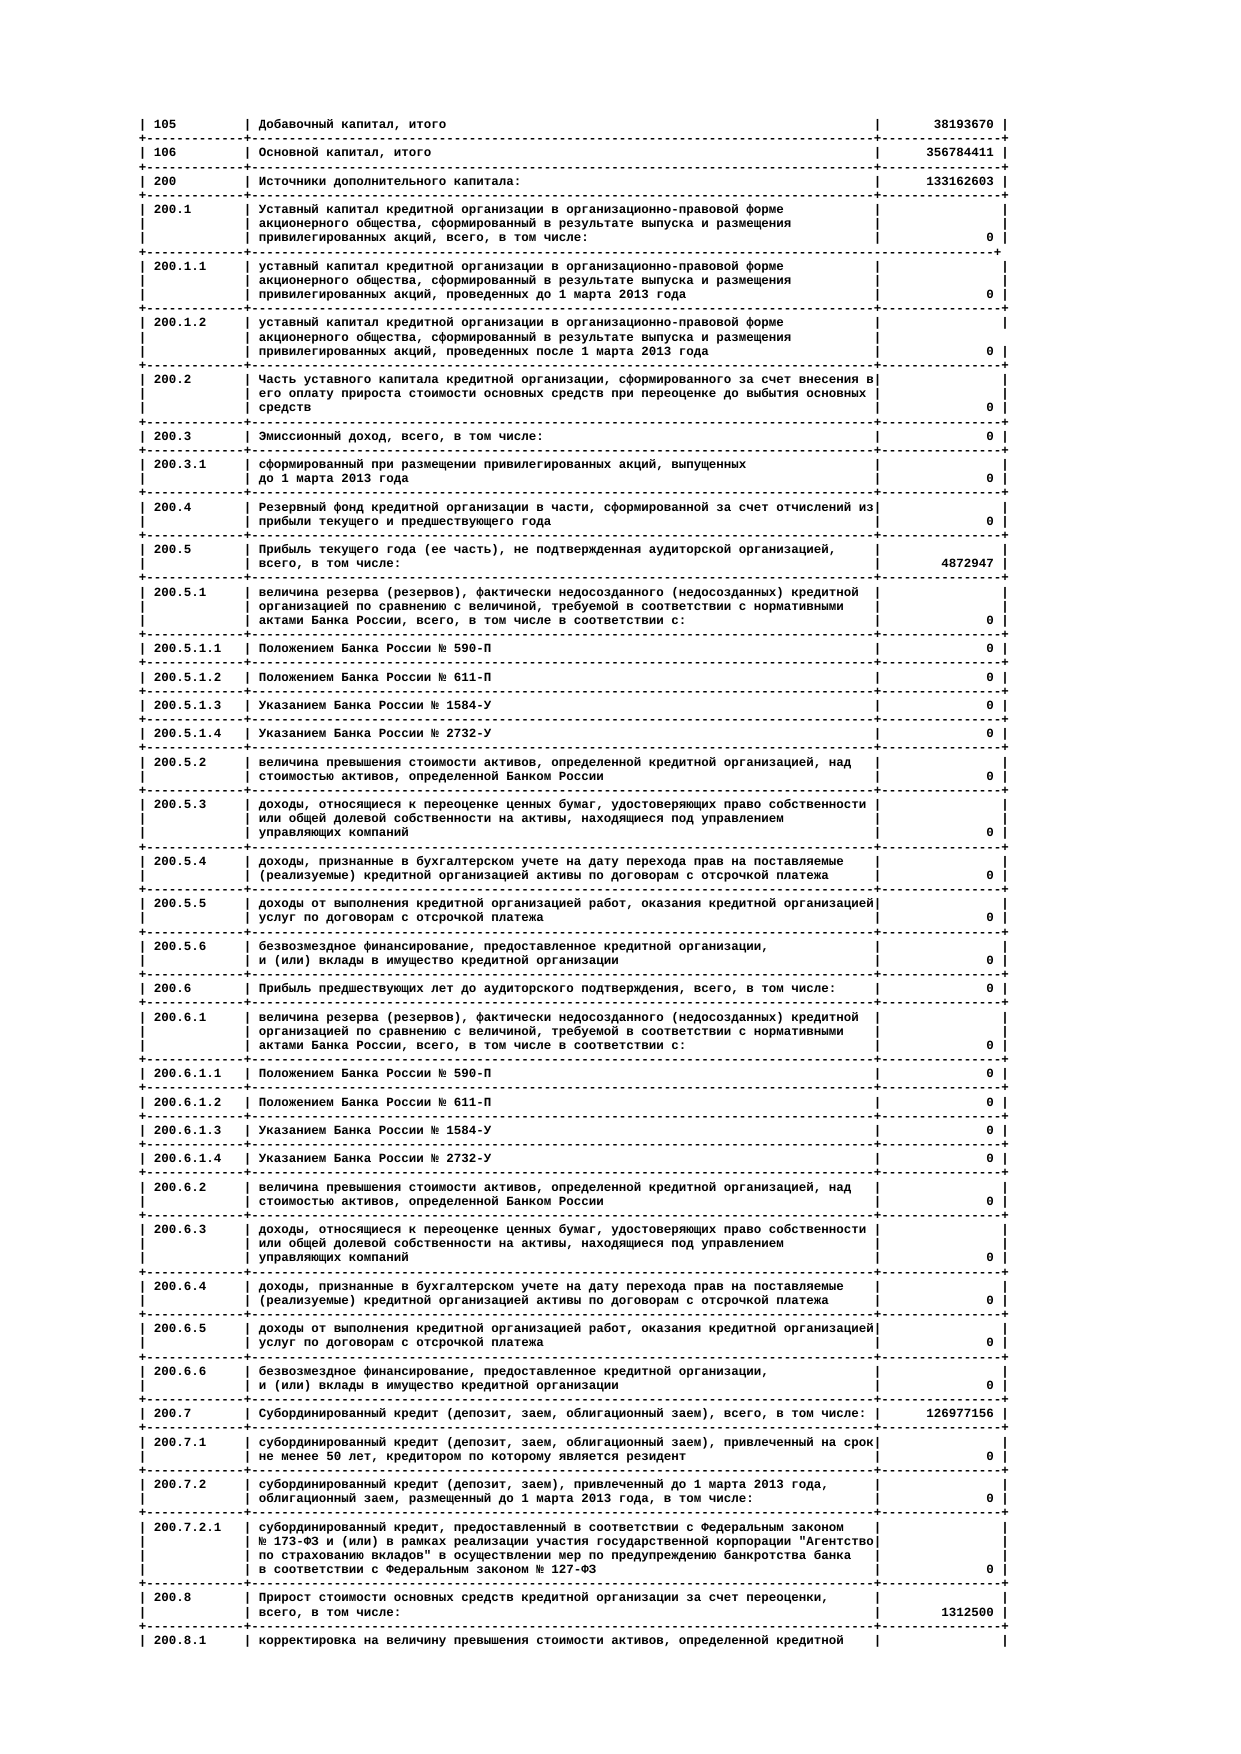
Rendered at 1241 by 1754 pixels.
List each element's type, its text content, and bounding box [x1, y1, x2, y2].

text +-------------+-----------------------------------------------------------------------------------+----------------+ [139, 841, 1101, 855]
text +-------------+-----------------------------------------------------------------------------------+----------------+ [139, 444, 1101, 458]
text +-------------+-----------------------------------------------------------------------------------+----------------+ [139, 486, 1101, 501]
text | 200.6.1.3 | Указанием Банка России № 1584-У | 0 | [139, 1124, 1101, 1138]
text | 200.3.1 | сформированный при размещении привилегированных акций, выпущенных | | [139, 458, 1101, 472]
text | 200.5.1.2 | Положением Банка России № 611-П | 0 | [139, 671, 1101, 685]
text | 200.7.1 | субординированный кредит (депозит, заем, облигационный заем), привлеченный на срок| | [139, 1436, 1101, 1450]
text +-------------+-----------------------------------------------------------------------------------+----------------+ [139, 1393, 1101, 1407]
text | | или общей долевой собственности на активы, находящиеся под управлением | | [139, 812, 1101, 826]
text | 200.1 | Уставный капитал кредитной организации в организационно-правовой форме | | [139, 203, 1101, 217]
text | 200.7.2 | субординированный кредит (депозит, заем), привлеченный до 1 марта 2013 года, | | [139, 1478, 1101, 1492]
text | 200.5.4 | доходы, признанные в бухгалтерском учете на дату перехода прав на поставляемые | | [139, 855, 1101, 869]
text | 200.5.3 | доходы, относящиеся к переоценке ценных бумаг, удостоверяющих право собственности | | [139, 798, 1101, 812]
text | | стоимостью активов, определенной Банком России | 0 | [139, 770, 1101, 784]
text | 200.6.1.4 | Указанием Банка России № 2732-У | 0 | [139, 1152, 1101, 1166]
text +-------------+-----------------------------------------------------------------------------------+----------------+ [139, 1166, 1101, 1181]
text +-------------+-----------------------------------------------------------------------------------+----------------+ [139, 784, 1101, 798]
text | 200.6.1.1 | Положением Банка России № 590-П | 0 | [139, 1067, 1101, 1081]
text | 200.6.1.2 | Положением Банка России № 611-П | 0 | [139, 1096, 1101, 1110]
text | | организацией по сравнению с величиной, требуемой в соответствии с нормативными | | [139, 1025, 1101, 1039]
text | | привилегированных акций, проведенных после 1 марта 2013 года | 0 | [139, 345, 1101, 359]
text +-------------+-----------------------------------------------------------------------------------+----------------+ [139, 685, 1101, 699]
text | | привилегированных акций, всего, в том числе: | 0 | [139, 231, 1101, 246]
text +-------------+-----------------------------------------------------------------------------------+----------------+ [139, 1266, 1101, 1280]
text +-------------+-----------------------------------------------------------------------------------+----------------+ [139, 656, 1101, 671]
text | | акционерного общества, сформированный в результате выпуска и размещения | | [139, 274, 1101, 288]
text +-------------+-----------------------------------------------------------------------------------+----------------+ [139, 968, 1101, 982]
text | 200.5.1.1 | Положением Банка России № 590-П | 0 | [139, 642, 1101, 656]
text | | облигационный заем, размещенный до 1 марта 2013 года, в том числе: | 0 | [139, 1492, 1101, 1506]
text | 200.4 | Резервный фонд кредитной организации в части, сформированной за счет отчислений из| | [139, 501, 1101, 515]
text | 200.7 | Субординированный кредит (депозит, заем, облигационный заем), всего, в том числе: | 126977156 | [139, 1407, 1101, 1421]
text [139, 1577, 1101, 1591]
text +-------------+-----------------------------------------------------------------------------------+----------------+ [139, 1053, 1101, 1067]
text +-------------+-----------------------------------------------------------------------------------+----------------+ [139, 996, 1101, 1011]
text | | до 1 марта 2013 года | 0 | [139, 472, 1101, 486]
text +-------------+-----------------------------------------------------------------------------------+----------------+ [139, 359, 1101, 373]
text | | по страхованию вкладов" в осуществлении мер по предупреждению банкротства банка | | [139, 1549, 1101, 1563]
text | 200.6 | Прибыль предшествующих лет до аудиторского подтверждения, всего, в том числе: | 0 | [139, 982, 1101, 996]
text | | не менее 50 лет, кредитором по которому является резидент | 0 | [139, 1450, 1101, 1464]
text | 200.6.4 | доходы, признанные в бухгалтерском учете на дату перехода прав на поставляемые | | [139, 1280, 1101, 1294]
text +-------------+-----------------------------------------------------------------------------------+----------------+ [139, 1464, 1101, 1478]
text +-------------+---------------------------------------------------------------------------------------------------+ [139, 246, 1101, 260]
text +-------------+-----------------------------------------------------------------------------------+----------------+ [139, 1351, 1101, 1365]
text +-------------+-----------------------------------------------------------------------------------+----------------+ [139, 416, 1101, 430]
text +-------------+-----------------------------------------------------------------------------------+----------------+ [139, 302, 1101, 316]
text | 200.1.1 | уставный капитал кредитной организации в организационно-правовой форме | | [139, 260, 1101, 274]
text | 200 | Источники дополнительного капитала: | 133162603 | [139, 175, 1101, 189]
text | | и (или) вклады в имущество кредитной организации | 0 | [139, 954, 1101, 968]
text | 105 | Добавочный капитал, итого | 38193670 | [139, 118, 1101, 132]
text | 200.5.2 | величина превышения стоимости активов, определенной кредитной организацией, над | | [139, 756, 1101, 770]
text +-------------+-----------------------------------------------------------------------------------+----------------+ [139, 926, 1101, 940]
text | 200.5.1 | величина резерва (резервов), фактически недосозданного (недосозданных) кредитной | | [139, 586, 1101, 600]
text | 200.2 | Часть уставного капитала кредитной организации, сформированного за счет внесения в| | [139, 373, 1101, 387]
text +-------------+-----------------------------------------------------------------------------------+----------------+ [139, 1138, 1101, 1152]
text | | и (или) вклады в имущество кредитной организации | 0 | [139, 1379, 1101, 1393]
text | 200.5 | Прибыль текущего года (ее часть), не подтвержденная аудиторской организацией, | | [139, 543, 1101, 557]
text | 200.5.1.3 | Указанием Банка России № 1584-У | 0 | [139, 699, 1101, 713]
text | 200.7.2.1 | субординированный кредит, предоставленный в соответствии с Федеральным законом | | [139, 1521, 1101, 1535]
text | | (реализуемые) кредитной организацией активы по договорам с отсрочкой платежа | 0 | [139, 869, 1101, 883]
text | | его оплату прироста стоимости основных средств при переоценке до выбытия основных | | [139, 387, 1101, 401]
text | | стоимостью активов, определенной Банком России | 0 | [139, 1195, 1101, 1209]
text +-------------+-----------------------------------------------------------------------------------+----------------+ [139, 741, 1101, 756]
text | | актами Банка России, всего, в том числе в соответствии с: | 0 | [139, 1039, 1101, 1053]
text | 200.6.1 | величина резерва (резервов), фактически недосозданного (недосозданных) кредитной | | [139, 1011, 1101, 1025]
text | 200.1.2 | уставный капитал кредитной организации в организационно-правовой форме | | [139, 316, 1101, 331]
text | 200.8 | Прирост стоимости основных средств кредитной организации за счет переоценки, | | [139, 1591, 1101, 1606]
text | | или общей долевой собственности на активы, находящиеся под управлением | | [139, 1237, 1101, 1251]
text | | (реализуемые) кредитной организацией активы по договорам с отсрочкой платежа | 0 | [139, 1294, 1101, 1308]
text +-------------+-----------------------------------------------------------------------------------+----------------+ [139, 189, 1101, 203]
text | | услуг по договорам с отсрочкой платежа | 0 | [139, 1336, 1101, 1351]
text | | актами Банка России, всего, в том числе в соответствии с: | 0 | [139, 614, 1101, 628]
text | | привилегированных акций, проведенных до 1 марта 2013 года | 0 | [139, 288, 1101, 302]
text +-------------+-----------------------------------------------------------------------------------+----------------+ [139, 883, 1101, 897]
text | 200.6.6 | безвозмездное финансирование, предоставленное кредитной организации, | | [139, 1365, 1101, 1379]
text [139, 132, 1101, 146]
text | 200.8.1 | корректировка на величину превышения стоимости активов, определенной кредитной | | [139, 1634, 1101, 1648]
text | | организацией по сравнению с величиной, требуемой в соответствии с нормативными | | [139, 600, 1101, 614]
text | | всего, в том числе: | 4872947 | [139, 557, 1101, 571]
text | | всего, в том числе: | 1312500 | [139, 1606, 1101, 1620]
text +-------------+-----------------------------------------------------------------------------------+----------------+ [139, 1308, 1101, 1322]
text | 200.5.1.4 | Указанием Банка России № 2732-У | 0 | [139, 727, 1101, 741]
text +-------------+-----------------------------------------------------------------------------------+----------------+ [139, 1506, 1101, 1521]
text | | средств | 0 | [139, 401, 1101, 416]
text | | акционерного общества, сформированный в результате выпуска и размещения | [139, 331, 1101, 345]
text | 200.6.2 | величина превышения стоимости активов, определенной кредитной организацией, над | | [139, 1181, 1101, 1195]
text +-------------+-----------------------------------------------------------------------------------+----------------+ [139, 529, 1101, 543]
text +-------------+-----------------------------------------------------------------------------------+----------------+ [139, 713, 1101, 727]
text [139, 1620, 1101, 1634]
text | | прибыли текущего и предшествующего года | 0 | [139, 515, 1101, 529]
text | 200.5.5 | доходы от выполнения кредитной организацией работ, оказания кредитной организацией| | [139, 897, 1101, 911]
text +-------------+-----------------------------------------------------------------------------------+----------------+ [139, 571, 1101, 586]
text | 200.3 | Эмиссионный доход, всего, в том числе: | 0 | [139, 430, 1101, 444]
text | | управляющих компаний | 0 | [139, 1251, 1101, 1266]
text | | акционерного общества, сформированный в результате выпуска и размещения | | [139, 217, 1101, 231]
text +-------------+-----------------------------------------------------------------------------------+----------------+ [139, 1110, 1101, 1124]
text | | управляющих компаний | 0 | [139, 826, 1101, 841]
text +-------------+-----------------------------------------------------------------------------------+----------------+ [139, 1081, 1101, 1096]
text | 200.6.5 | доходы от выполнения кредитной организацией работ, оказания кредитной организацией| | [139, 1322, 1101, 1336]
text | | в соответствии с Федеральным законом № 127-ФЗ | 0 | [139, 1563, 1101, 1577]
text | 200.6.3 | доходы, относящиеся к переоценке ценных бумаг, удостоверяющих право собственности | | [139, 1223, 1101, 1237]
text | | услуг по договорам с отсрочкой платежа | 0 | [139, 911, 1101, 926]
text +-------------+-----------------------------------------------------------------------------------+----------------+ [139, 628, 1101, 642]
text | 106 | Основной капитал, итого | 356784411 | [139, 146, 1101, 161]
text | 200.5.6 | безвозмездное финансирование, предоставленное кредитной организации, | | [139, 940, 1101, 954]
text +-------------+-----------------------------------------------------------------------------------+----------------+ [139, 1209, 1101, 1223]
text +-------------+-----------------------------------------------------------------------------------+----------------+ [139, 161, 1101, 175]
text +-------------+-----------------------------------------------------------------------------------+----------------+ [139, 1421, 1101, 1436]
text | | № 173-ФЗ и (или) в рамках реализации участия государственной корпорации "Агентство| | [139, 1535, 1101, 1549]
